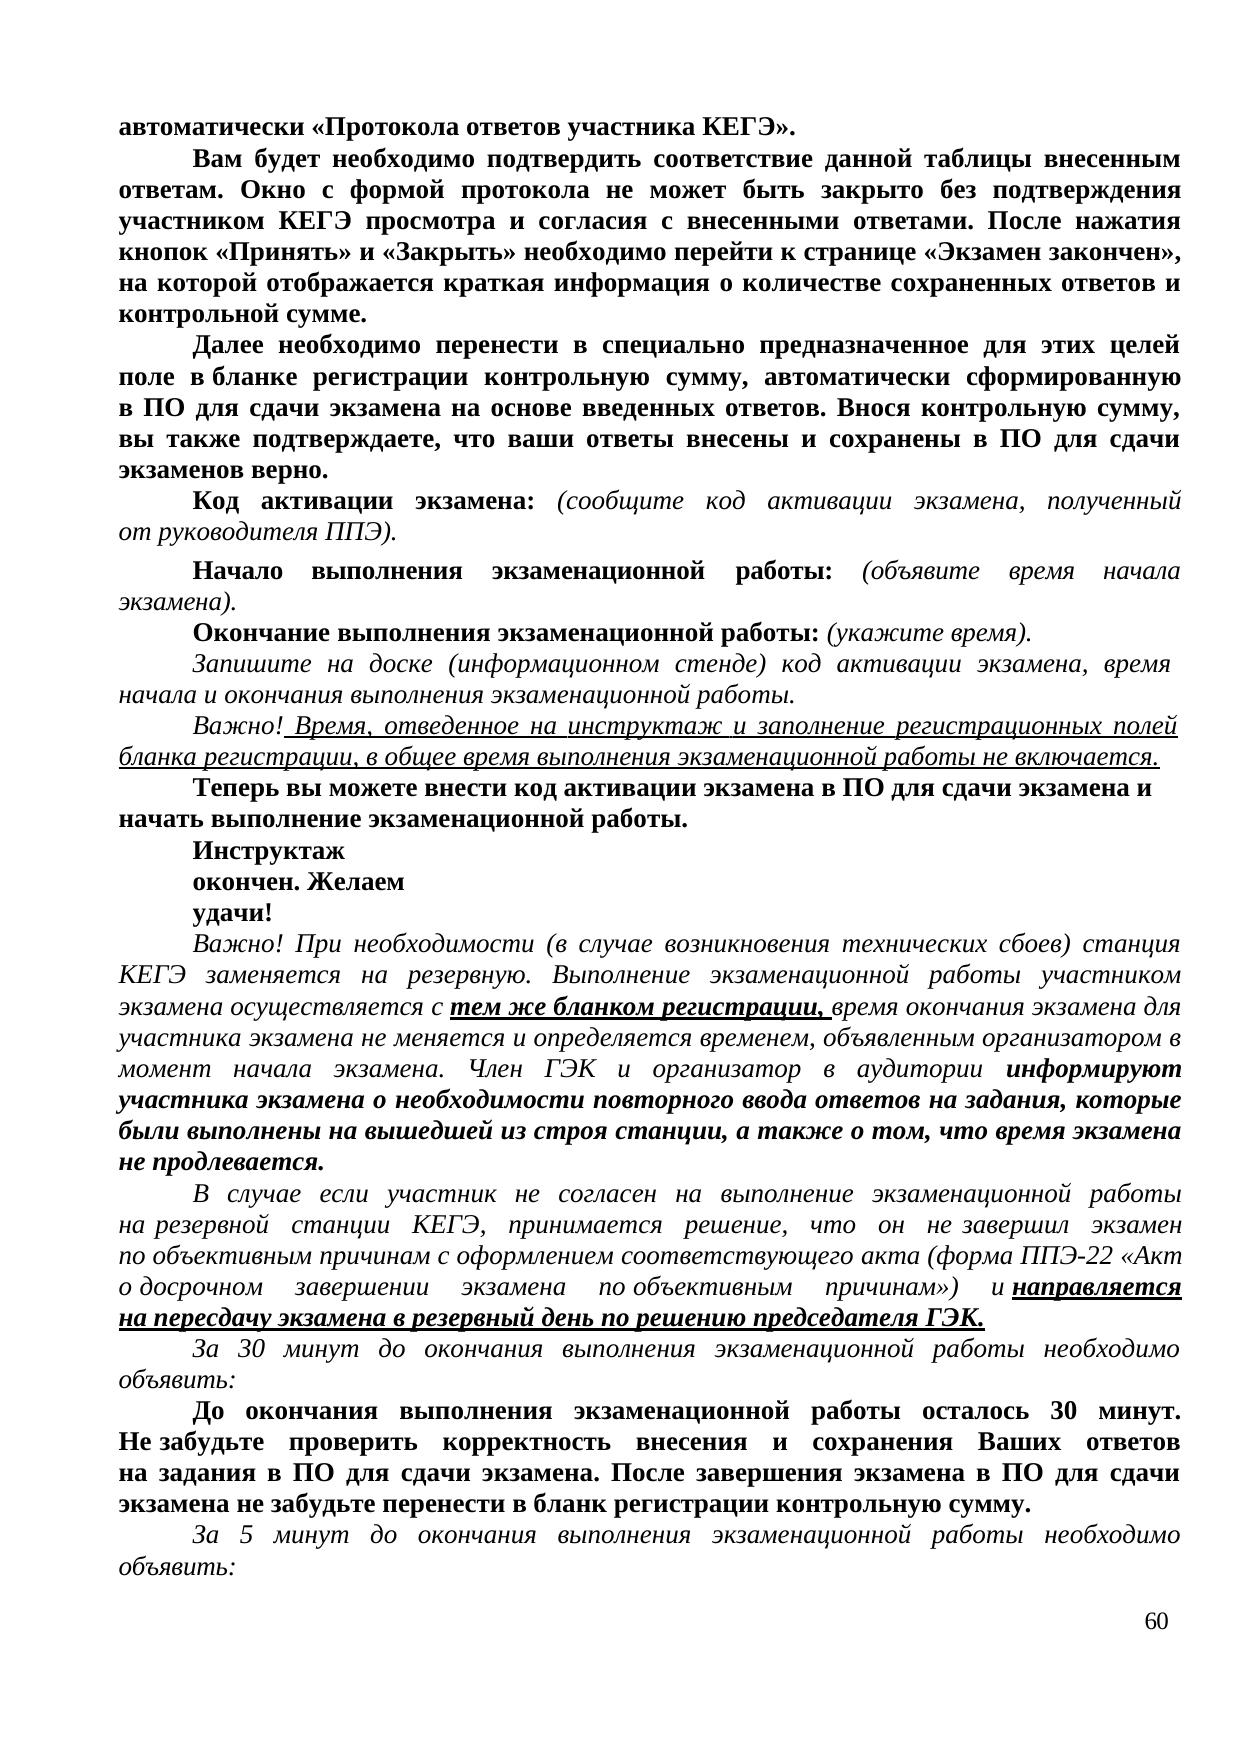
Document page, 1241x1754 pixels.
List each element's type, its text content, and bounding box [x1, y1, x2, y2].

text Важно! Время, отведенное на инструктаж и заполнение регистрационных полей бланка регистрации, в общее время выполнения экзаменационной работы не включается. [118, 710, 1217, 771]
text Запишите на доске (информационном стенде) код активации экзамена, время начала и окончания выполнения экзаменационной работы. [118, 647, 1217, 710]
text За 30 минут до окончания выполнения экзаменационной работы необходимо объявить: [118, 1333, 1181, 1394]
text Окончание выполнения экзаменационной работы: (укажите время). [192, 616, 1217, 647]
text Вам будет необходимо подтвердить соответствие данной таблицы внесенным ответам. Окно с формой протокола не может быть закрыто без подтверждения участником КЕГЭ просмотра и согласия с внесенными ответами. После нажатия кнопок «Принять» и «Закрыть» необходимо перейти к странице «Экзамен закончен», на которой отображается краткая информация о количестве сохраненных ответов и контрольной сумме. [118, 142, 1182, 329]
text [118, 110, 1182, 142]
text Код активации экзамена: (сообщите код активации экзамена, полученный от руководителя ППЭ). [118, 484, 1182, 547]
subtitle Теперь вы можете внести код активации экзамена в ПО для сдачи экзамена и начать выполнение экзаменационной работы. [118, 771, 1217, 834]
text Начало выполнения экзаменационной работы: (объявите время начала экзамена). [118, 555, 1182, 616]
text В случае если участник не согласен на выполнение экзаменационной работы на резервной станции КЕГЭ, принимается решение, что он не завершил экзамен по объективным причинам с оформлением соответствующего акта (форма ППЭ-22 «Акт о досрочном завершении экзамена по объективным причинам») и направляется на пересдачу экзамена в резервный день по решению председателя ГЭК. [118, 1177, 1182, 1332]
text Инструктаж окончен. Желаем удачи! [192, 834, 460, 927]
text Далее необходимо перенести в специально предназначенное для этих целей поле в бланке регистрации контрольную сумму, автоматически сформированную в ПО для сдачи экзамена на основе введенных ответов. Внося контрольную сумму, вы также подтверждаете, что ваши ответы внесены и сохранены в ПО для сдачи экзаменов верно. [118, 329, 1181, 484]
subtitle До окончания выполнения экзаменационной работы осталось 30 минут. Не забудьте проверить корректность внесения и сохранения Ваших ответов на задания в ПО для сдачи экзамена. После завершения экзамена в ПО для сдачи экзамена не забудьте перенести в бланк регистрации контрольную сумму. [118, 1394, 1181, 1518]
text Важно! При необходимости (в случае возникновения технических сбоев) станция КЕГЭ заменяется на резервную. Выполнение экзаменационной работы участником экзамена осуществляется с тем же бланком регистрации, время окончания экзамена для участника экзамена не меняется и определяется временем, объявленным организатором в момент начала экзамена. Член ГЭК и организатор в аудитории информируют участника экзамена о необходимости повторного ввода ответов на задания, которые были выполнены на вышедшей из строя станции, а также о том, что время экзамена не продлевается. [118, 927, 1182, 1177]
text За 5 минут до окончания выполнения экзаменационной работы необходимо объявить: [118, 1518, 1182, 1581]
